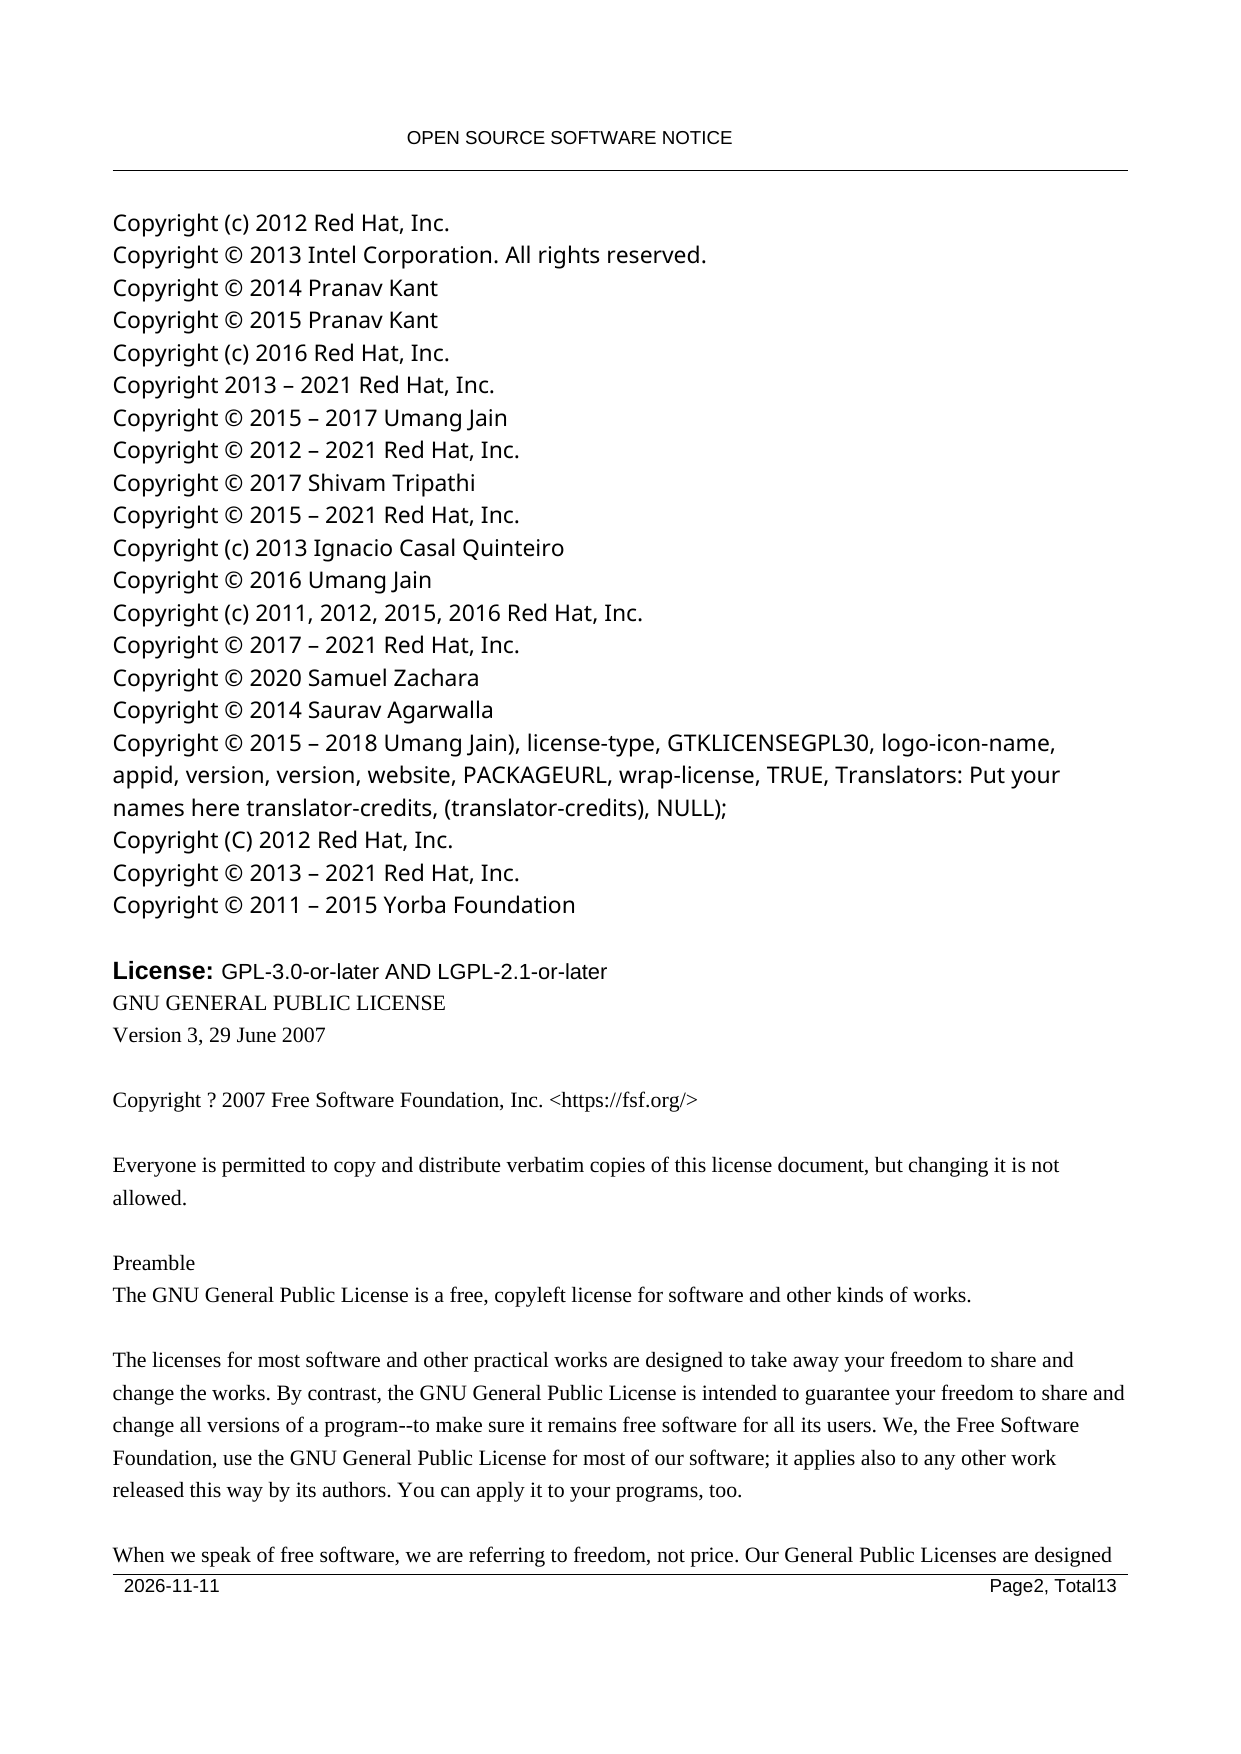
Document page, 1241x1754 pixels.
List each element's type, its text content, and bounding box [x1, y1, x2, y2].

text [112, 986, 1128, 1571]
text License: GPL-3.0-or-later AND LGPL-2.1-or-later [112, 954, 1128, 986]
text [112, 206, 1128, 954]
